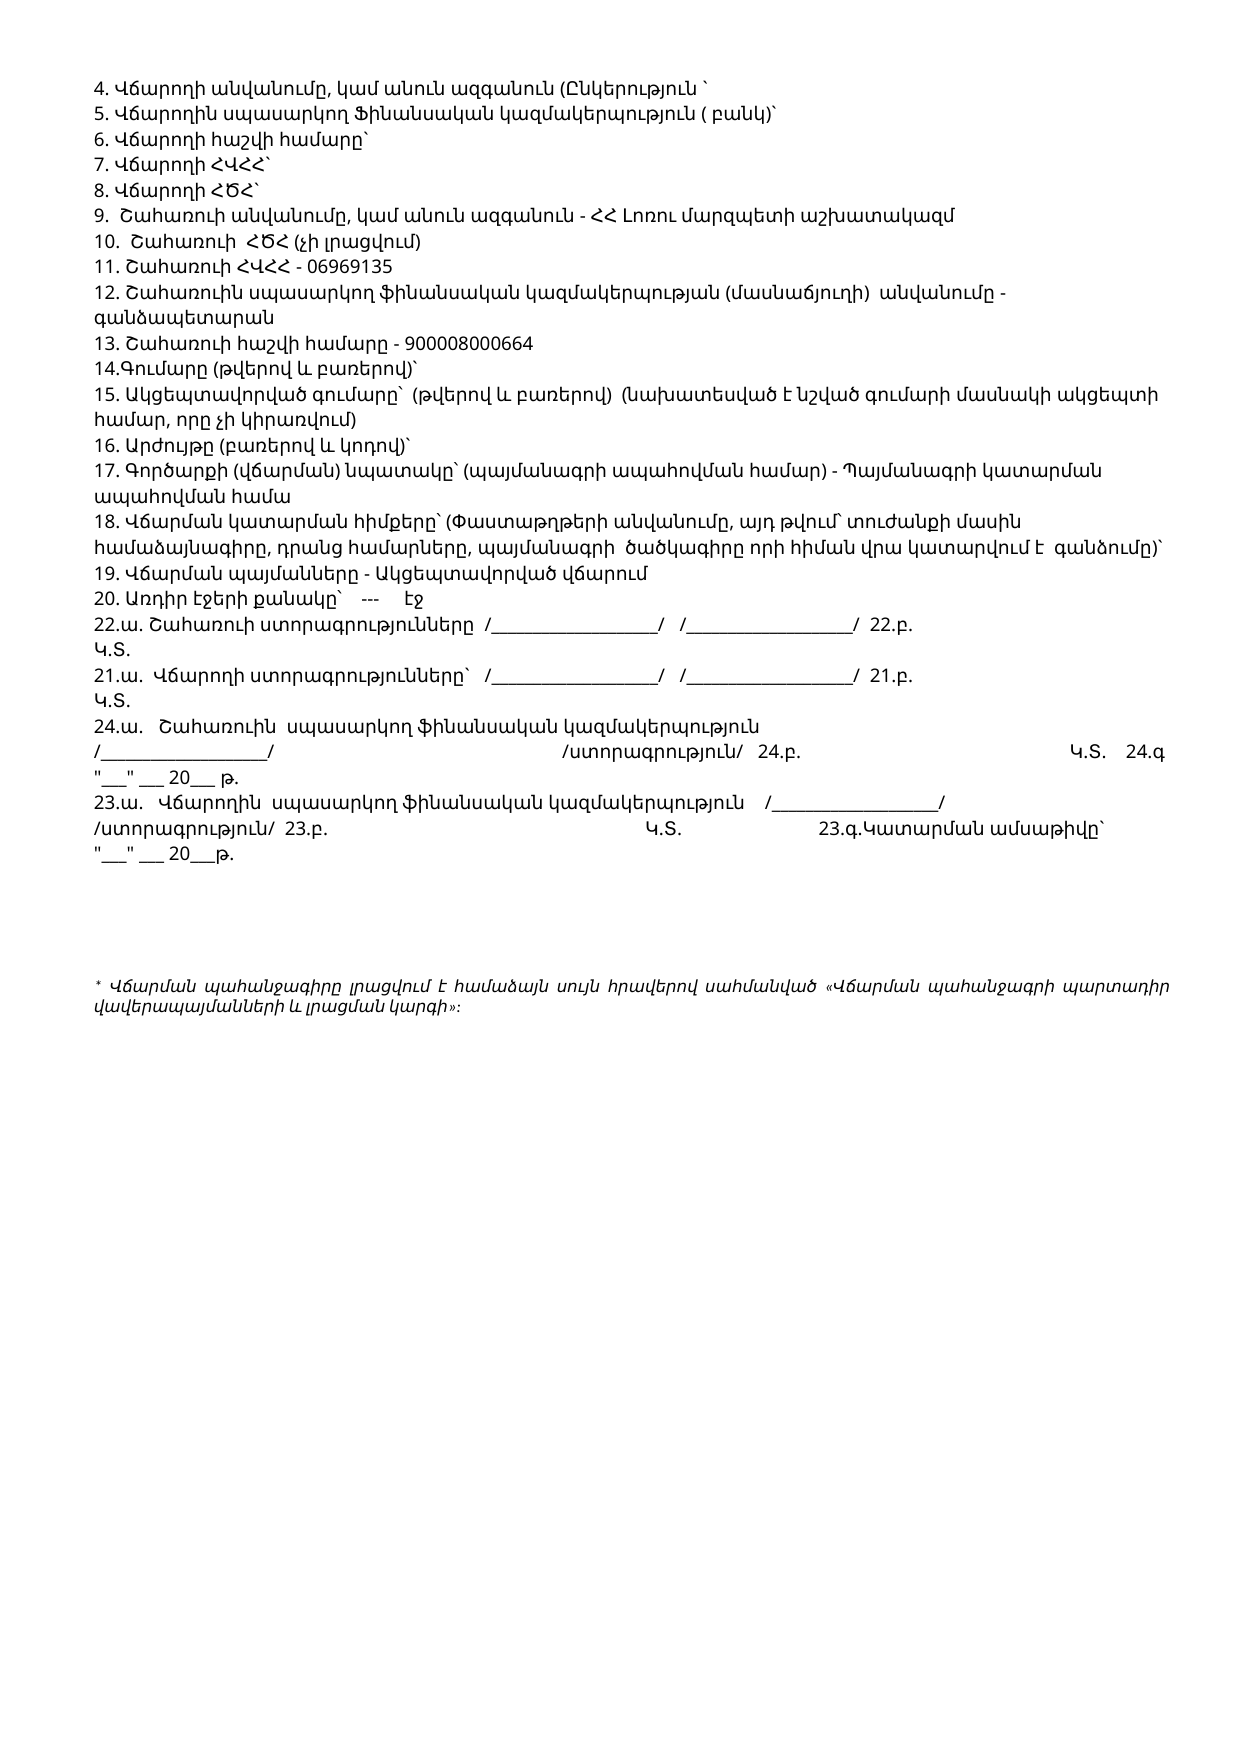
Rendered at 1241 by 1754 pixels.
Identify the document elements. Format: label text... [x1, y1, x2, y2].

text * Վճարման պահանջագիրը լրացվում է համաձայն սույն հրավերով սահմանված «Վճարման պահանջագրի պարտադիր վավերապայմանների և լրացման կարգի»: [94, 976, 1171, 1017]
